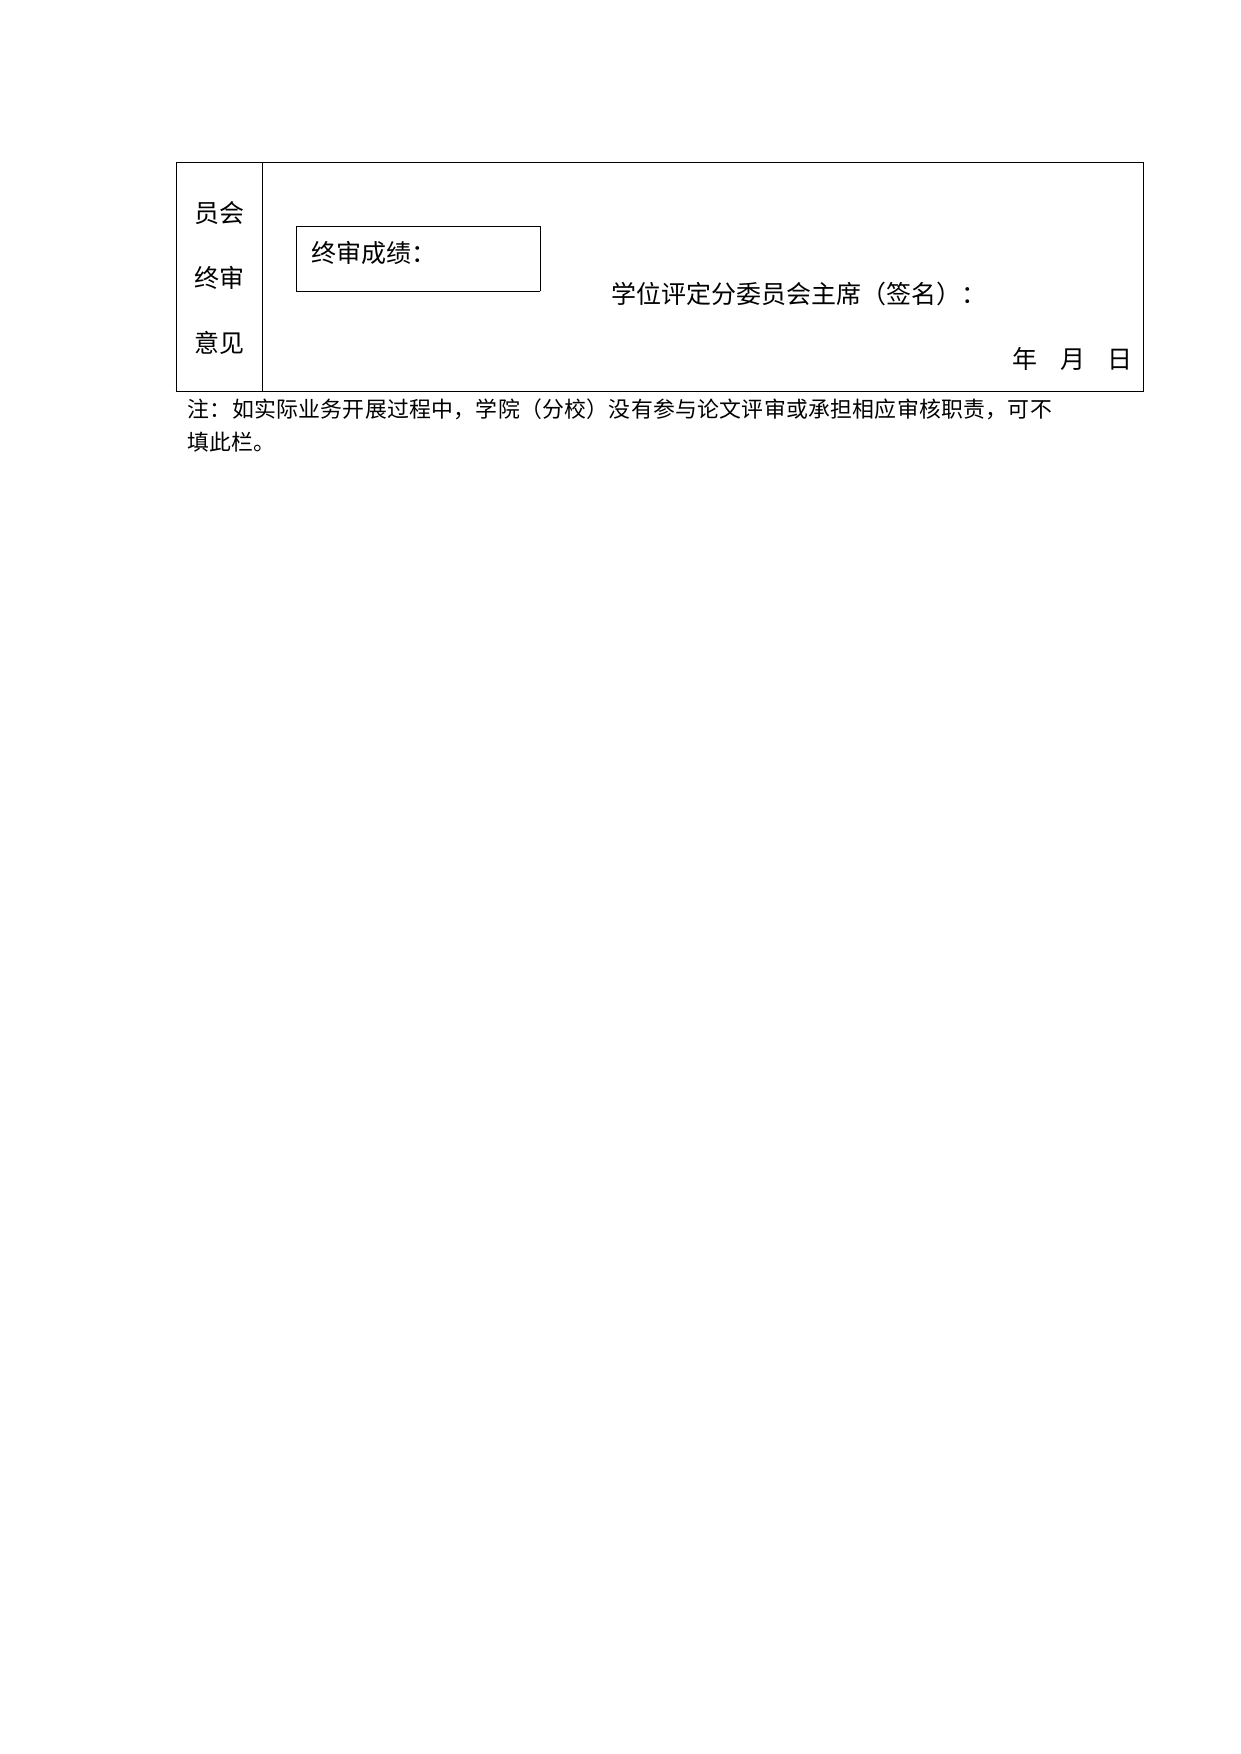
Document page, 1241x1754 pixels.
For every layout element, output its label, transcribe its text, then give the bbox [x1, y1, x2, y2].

text 注：如实际业务开展过程中，学院（分校）没有参与论文评审或承担相应审核职责，可不填此栏。 [187, 392, 1053, 457]
table_cell 学位评定分委员会终审意见 [177, 163, 262, 391]
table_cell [263, 163, 1143, 391]
